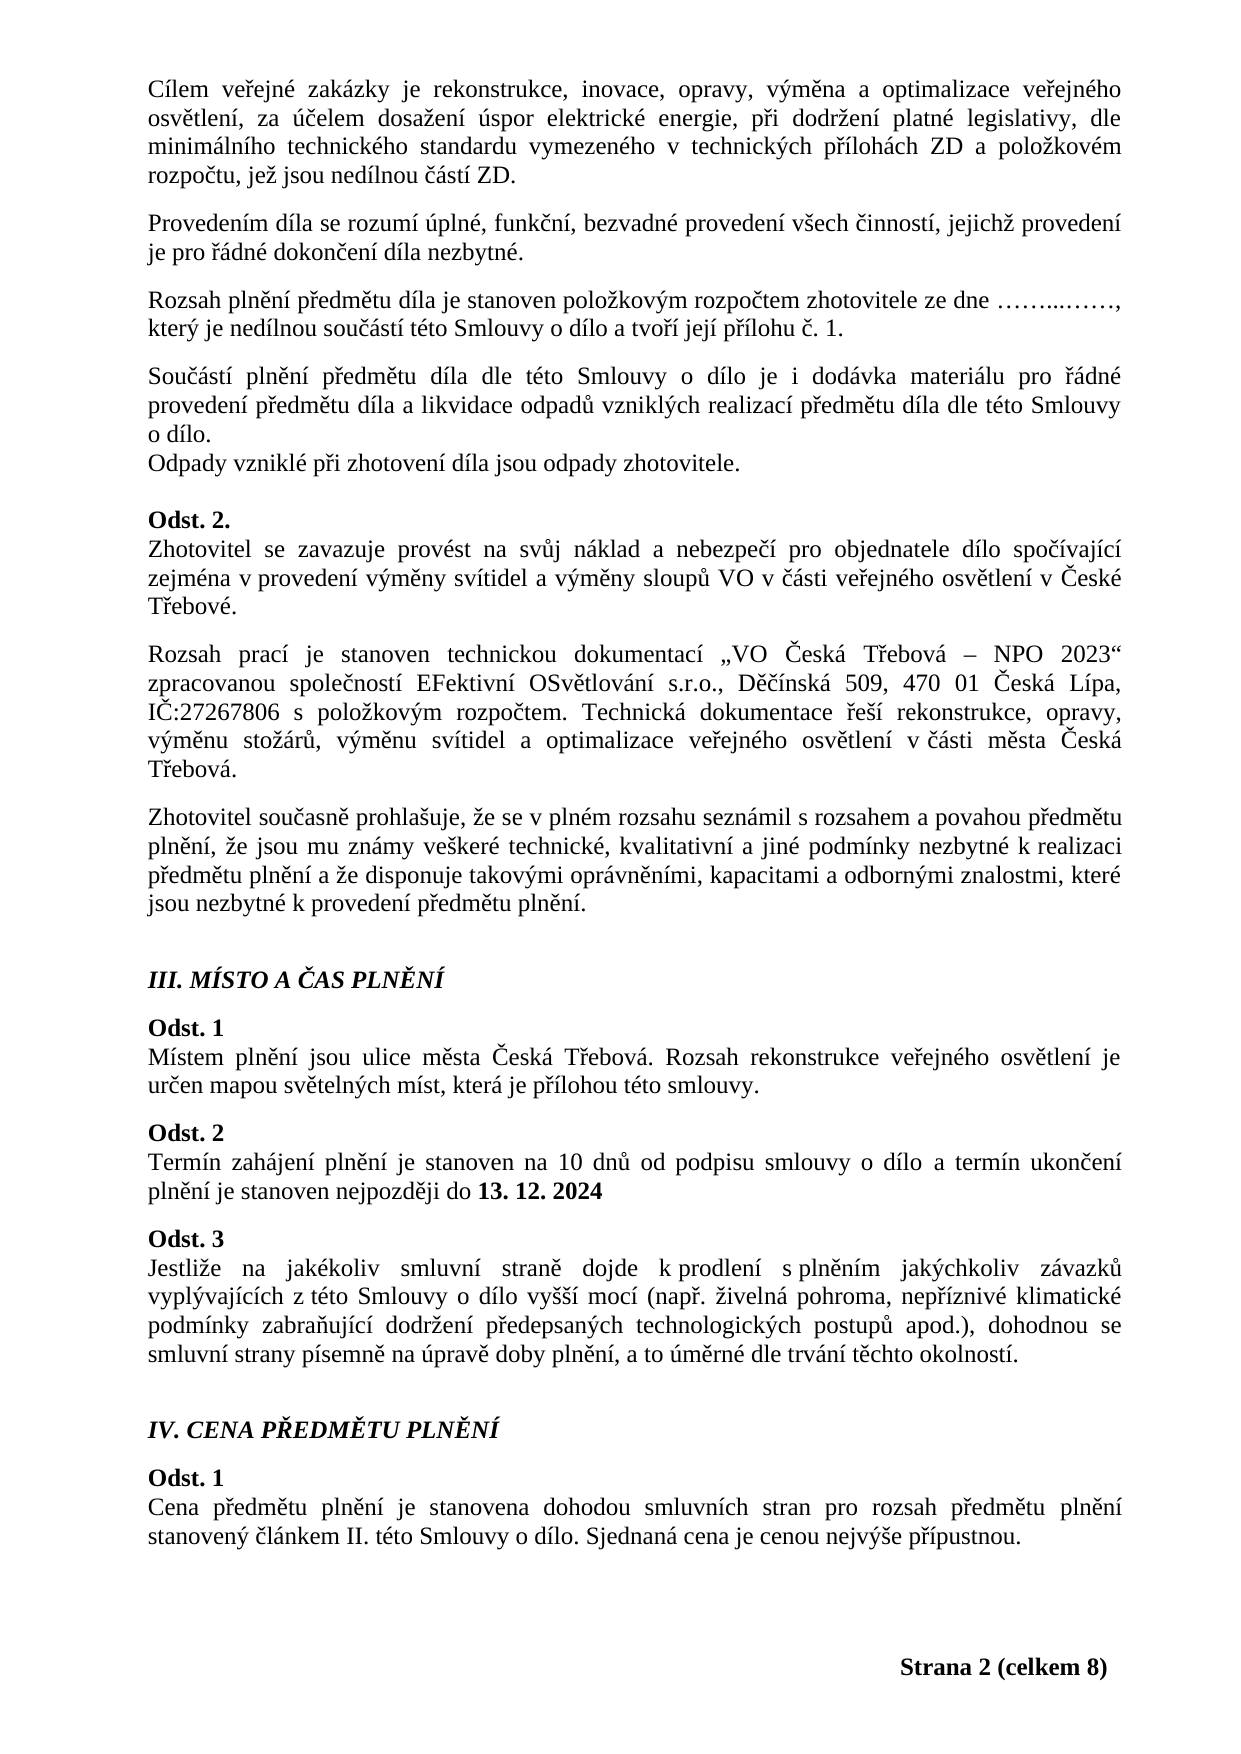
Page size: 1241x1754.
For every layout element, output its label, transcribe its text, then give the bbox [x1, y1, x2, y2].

text Odpady vzniklé při zhotovení díla jsou odpady zhotovitele. [148, 448, 1122, 476]
text Termín zahájení plnění je stanoven na 10 dnů od podpisu smlouvy o dílo a termín ukončení plnění je stanoven nejpozději do 13. 12. 2024 [148, 1147, 1122, 1205]
text Odst. 3 [148, 1224, 1122, 1253]
text Cílem veřejné zakázky je rekonstrukce, inovace, opravy, výměna a optimalizace veřejného osvětlení, za účelem dosažení úspor elektrické energie, při dodržení platné legislativy, dle minimálního technického standardu vymezeného v technických přílohách ZD a položkovém rozpočtu, jež jsou nedílnou částí ZD. [148, 74, 1122, 189]
text Odst. 2 [148, 1118, 1122, 1147]
text Odst. 1 [148, 1463, 1122, 1492]
text Součástí plnění předmětu díla dle této Smlouvy o dílo je i dodávka materiálu pro řádné provedení předmětu díla a likvidace odpadů vzniklých realizací předmětu díla dle této Smlouvy o dílo. [148, 361, 1122, 448]
subtitle III. MÍSTO A ČAS PLNĚNÍ [148, 965, 1122, 994]
text Místem plnění jsou ulice města Česká Třebová. Rozsah rekonstrukce veřejného osvětlení je určen mapou světelných míst, která je přílohou této smlouvy. [148, 1042, 1122, 1099]
text Zhotovitel se zavazuje provést na svůj náklad a nebezpečí pro objednatele dílo spočívající zejména v provedení výměny svítidel a výměny sloupů VO v části veřejného osvětlení v České Třebové. [148, 534, 1122, 620]
text Rozsah prací je stanoven technickou dokumentací „VO Česká Třebová – NPO 2023“ zpracovanou společností EFektivní OSvětlování s.r.o., Děčínská 509, 470 01 Česká Lípa, IČ:27267806 s položkovým rozpočtem. Technická dokumentace řeší rekonstrukce, opravy, výměnu stožárů, výměnu svítidel a optimalizace veřejného osvětlení v části města Česká Třebová. [148, 639, 1122, 783]
subtitle IV. CENA PŘEDMĚTU PLNĚNÍ [148, 1416, 1122, 1444]
text Odst. 1 [148, 1013, 1122, 1042]
text Rozsah plnění předmětu díla je stanoven položkovým rozpočtem zhotovitele ze dne ……...……, který je nedílnou součástí této Smlouvy o dílo a tvoří její přílohu č. 1. [148, 285, 1122, 342]
text Cena předmětu plnění je stanovena dohodou smluvních stran pro rozsah předmětu plnění stanovený článkem II. této Smlouvy o dílo. Sjednaná cena je cenou nejvýše přípustnou. [148, 1492, 1122, 1550]
text Provedením díla se rozumí úplné, funkční, bezvadné provedení všech činností, jejichž provedení je pro řádné dokončení díla nezbytné. [148, 208, 1122, 266]
text Odst. 2. [148, 505, 1122, 534]
text Zhotovitel současně prohlašuje, že se v plném rozsahu seznámil s rozsahem a povahou předmětu plnění, že jsou mu známy veškeré technické, kvalitativní a jiné podmínky nezbytné k realizaci předmětu plnění a že disponuje takovými oprávněními, kapacitami a odbornými znalostmi, které jsou nezbytné k provedení předmětu plnění. [148, 802, 1122, 917]
text Jestliže na jakékoliv smluvní straně dojde k prodlení s plněním jakýchkoliv závazků vyplývajících z této Smlouvy o dílo vyšší mocí (např. živelná pohroma, nepříznivé klimatické podmínky zabraňující dodržení předepsaných technologických postupů apod.), dohodnou se smluvní strany písemně na úpravě doby plnění, a to úměrné dle trvání těchto okolností. [148, 1253, 1122, 1368]
